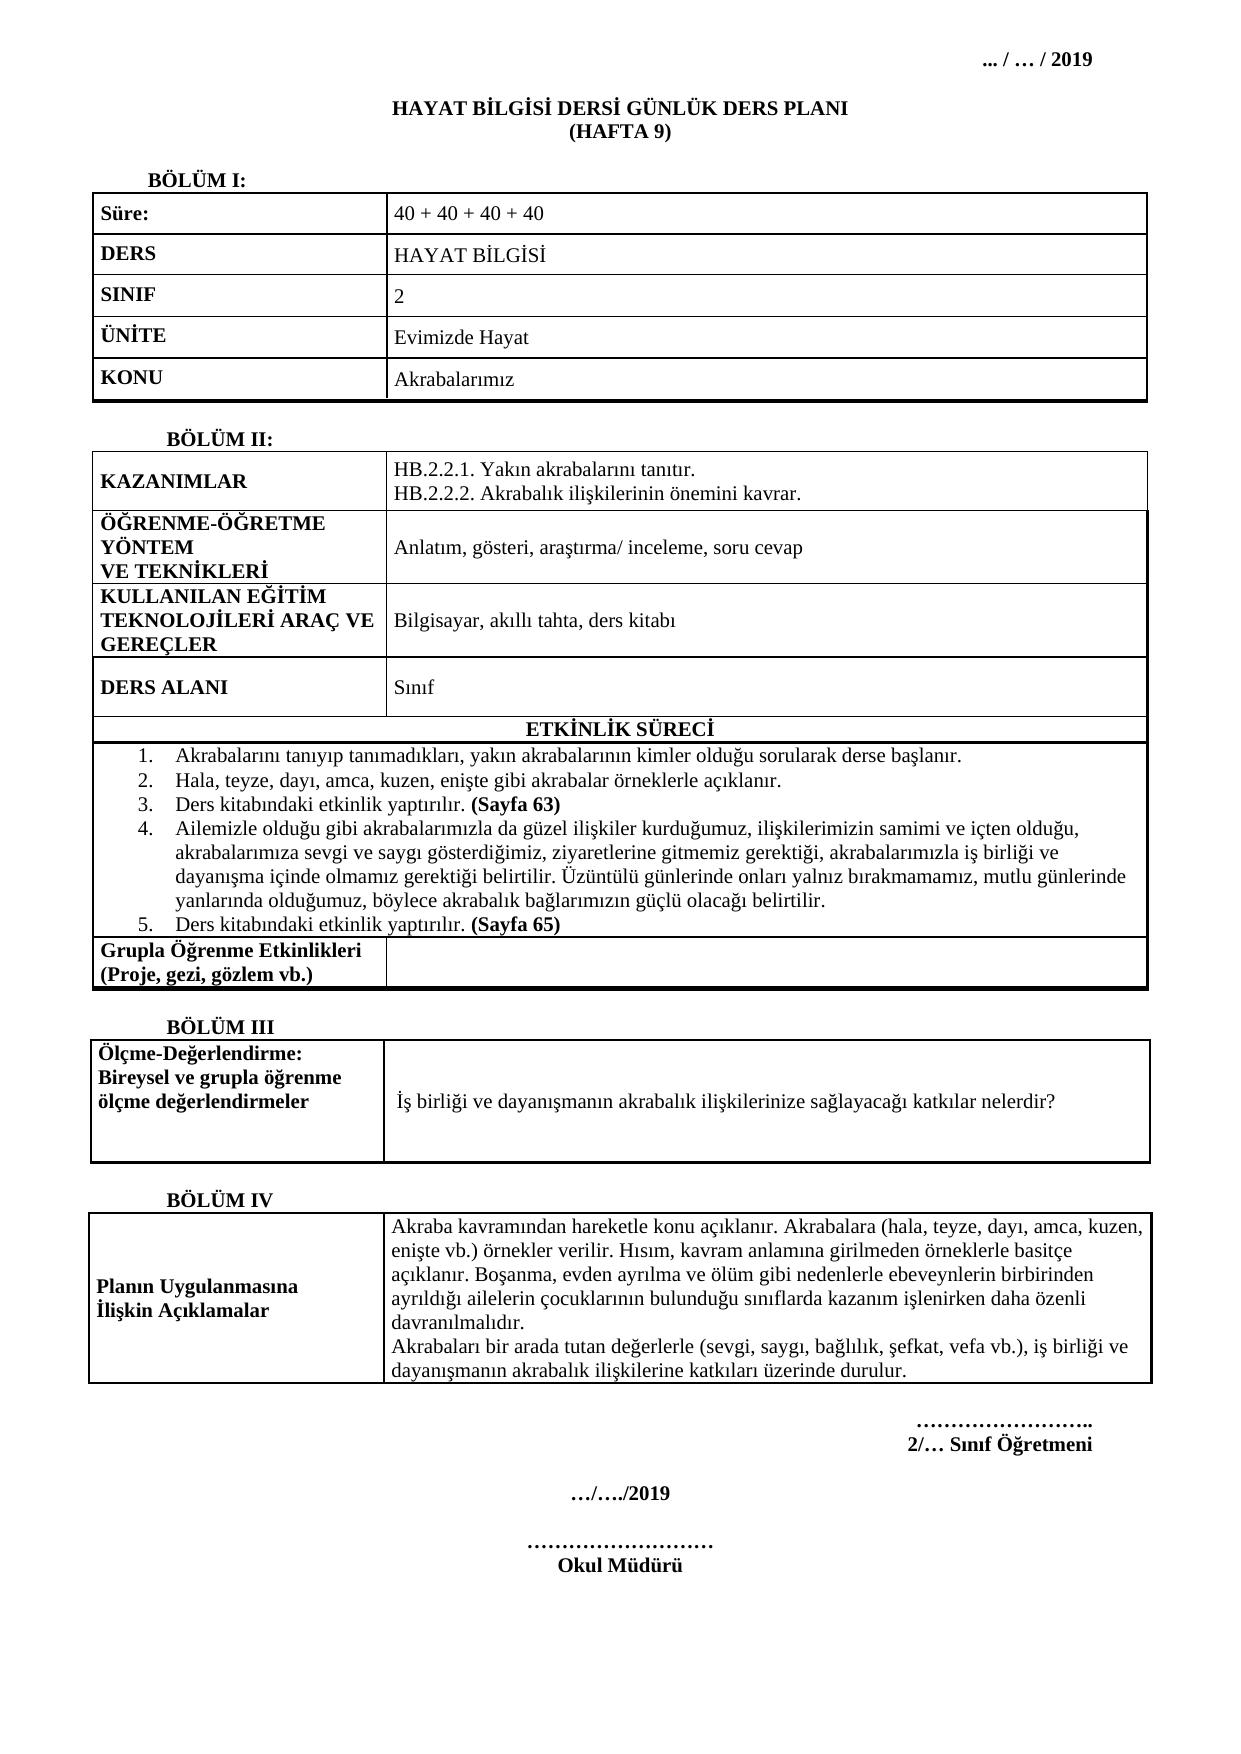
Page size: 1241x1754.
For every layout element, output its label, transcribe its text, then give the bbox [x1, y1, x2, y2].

text HAYAT BİLGİSİ DERSİ GÜNLÜK DERS PLANI [148, 95, 1092, 119]
text Okul Müdürü [148, 1553, 1092, 1577]
table_cell Grupla Öğrenme Etkinlikleri (Proje, gezi, gözlem vb.) [94, 938, 386, 986]
table_header Süre: [94, 194, 386, 233]
table_cell Sınıf [387, 658, 1146, 716]
text ... / … / 2019 [148, 47, 1092, 71]
table_cell KONU [94, 359, 386, 398]
table_cell HAYAT BİLGİSİ [388, 235, 1146, 274]
subtitle BÖLÜM IV [148, 1187, 1092, 1212]
subtitle BÖLÜM III [148, 1015, 1092, 1039]
table_header Planın Uygulanmasına İlişkin Açıklamalar [90, 1214, 383, 1382]
table_header Ölçme-Değerlendirme: Bireysel ve grupla öğrenme ölçme değerlendirmeler [92, 1041, 383, 1161]
table_header Akraba kavramından hareketle konu açıklanır. Akrabalara (hala, teyze, dayı, amca, kuzen, enişte vb.) örnekler verilir. Hısım, kavram anlamına girilmeden örneklerle basitçe açıklanır. Boşanma, evden ayrılma ve ölüm gibi nedenlerle ebeveynlerin birbirinden ayrıldığı ailelerin çocuklarının bulunduğu sınıflarda kazanım işlenirken daha özenli davranılmalıdır. Akrabaları bir arada tutan değerlerle (sevgi, saygı, bağlılık, şefkat, vefa vb.), iş birliği ve dayanışmanın akrabalık ilişkilerine katkıları üzerinde durulur. [385, 1214, 1150, 1382]
text (HAFTA 9) [148, 119, 1092, 143]
table_cell Anlatım, gösteri, araştırma/ inceleme, soru cevap [387, 511, 1146, 583]
table_header HB.2.2.1. Yakın akrabalarını tanıtır. HB.2.2.2. Akrabalık ilişkilerinin önemini kavrar. [387, 452, 1147, 510]
table_header KAZANIMLAR [93, 452, 386, 510]
text BÖLÜM I: [148, 168, 1092, 192]
table_cell ÜNİTE [94, 317, 386, 357]
table_cell DERS [94, 235, 386, 274]
text BÖLÜM II: [148, 427, 1092, 451]
table_cell ÖĞRENME-ÖĞRETME YÖNTEM VE TEKNİKLERİ [93, 511, 386, 583]
table_cell SINIF [94, 275, 386, 316]
table_header 40 + 40 + 40 + 40 [388, 194, 1146, 233]
text 2/… Sınıf Öğretmeni [148, 1432, 1092, 1456]
table_cell Evimizde Hayat [388, 317, 1146, 357]
table_cell KULLANILAN EĞİTİM TEKNOLOJİLERİ ARAÇ VE GEREÇLER [93, 584, 386, 656]
table_cell 2 [388, 275, 1146, 316]
table_cell Bilgisayar, akıllı tahta, ders kitabı [387, 584, 1146, 656]
text …/…./2019 [148, 1480, 1092, 1504]
table_cell ETKİNLİK SÜRECİ [94, 717, 1146, 741]
table_cell DERS ALANI [94, 658, 386, 716]
table_header İş birliği ve dayanışmanın akrabalık ilişkilerinize sağlayacağı katkılar nelerdir? [385, 1041, 1149, 1161]
text ……………………… [148, 1528, 1092, 1553]
table_cell Akrabalarını tanıyıp tanımadıkları, yakın akrabalarının kimler olduğu sorularak derse başlanır. Hala, teyze, dayı, amca, kuzen, enişte gibi akrabalar örneklerle açıklanır. Ders kitabındaki etkinlik yaptırılır. (Sayfa 63) Ailemizle olduğu gibi akrabalarımızla da güzel ilişkiler kurduğumuz, ilişkilerimizin samimi ve içten olduğu, akrabalarımıza sevgi ve saygı gösterdiğimiz, ziyaretlerine gitmemiz gerektiği, akrabalarımızla iş birliği ve dayanışma içinde olmamız gerektiği belirtilir. Üzüntülü günlerinde onları yalnız bırakmamamız, mutlu günlerinde yanlarında olduğumuz, böylece akrabalık bağlarımızın güçlü olacağı belirtilir. Ders kitabındaki etkinlik yaptırılır. (Sayfa 65) [94, 744, 1146, 936]
table_cell [387, 938, 1146, 986]
table_cell Akrabalarımız [388, 359, 1146, 398]
text …………………….. [148, 1408, 1092, 1432]
